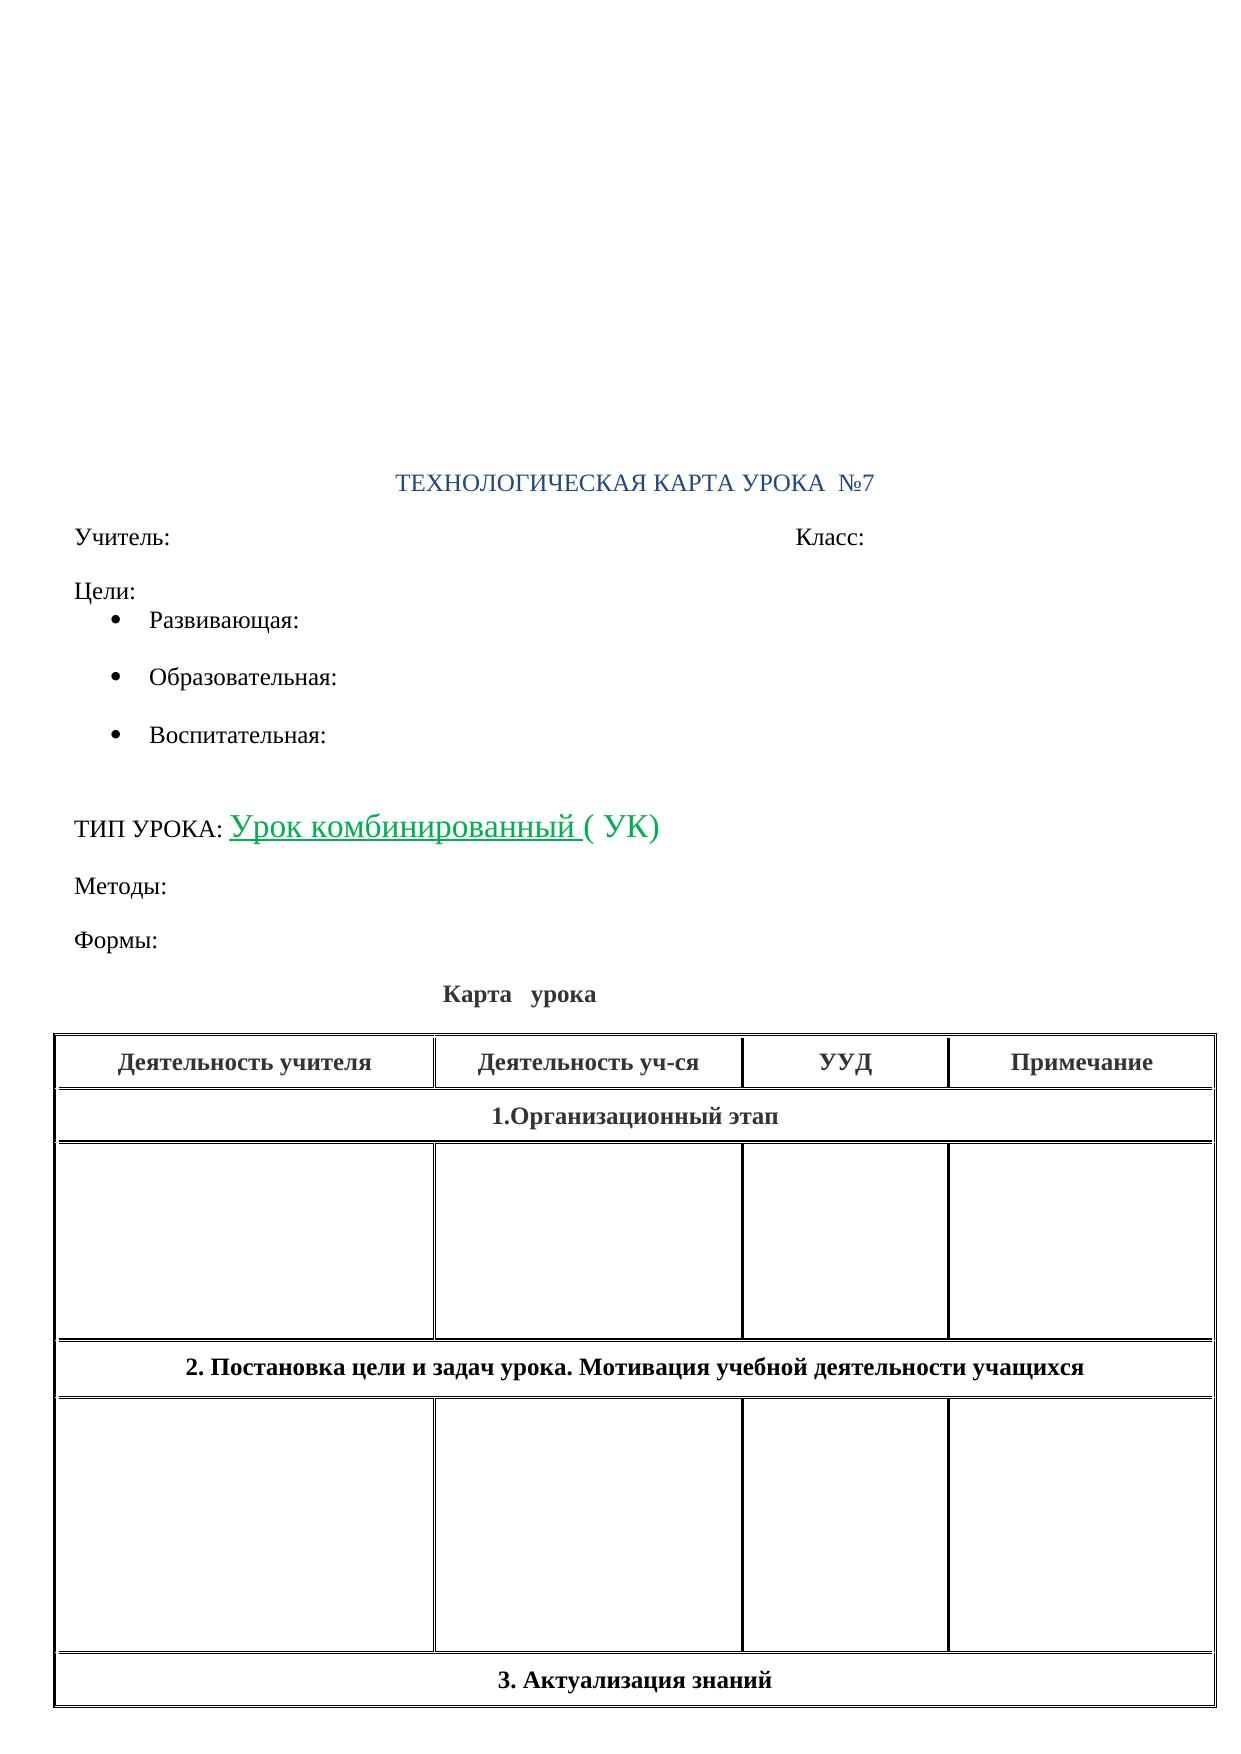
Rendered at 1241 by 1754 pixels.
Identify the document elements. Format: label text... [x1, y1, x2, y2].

table_cell [56, 1140, 433, 1338]
list Развивающая: [111, 605, 1196, 634]
text ТИП УРОКА: Урок комбинированный ( УК) [74, 806, 1196, 844]
table_cell [744, 1144, 947, 1338]
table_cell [55, 1651, 1215, 1705]
text Методы: [74, 871, 1196, 900]
table_cell [436, 1399, 741, 1651]
table_header Деятельность уч-ся [435, 1036, 742, 1087]
table_cell [55, 1396, 435, 1651]
table_header УУД [742, 1036, 948, 1087]
table_cell [948, 1396, 1215, 1651]
table_cell 2. Постановка цели и задач урока. Мотивация учебной деятельности учащихся [56, 1338, 1214, 1396]
table_cell [436, 1144, 741, 1338]
text ТЕХНОЛОГИЧЕСКАЯ КАРТА УРОКА №7 [74, 468, 1196, 497]
table_cell 1.Организационный этап [55, 1087, 1215, 1140]
table_cell [950, 1140, 1214, 1338]
table_cell [744, 1399, 947, 1651]
list Образовательная: [111, 662, 1196, 691]
text Карта урока [369, 979, 1196, 1008]
table_header Примечание [948, 1036, 1214, 1087]
text Цели: [74, 576, 1196, 605]
text Формы: [74, 925, 1196, 954]
list Воспитательная: [111, 720, 1196, 749]
text Учитель: Класс: [74, 522, 1196, 551]
table_header Деятельность учителя [56, 1036, 435, 1087]
